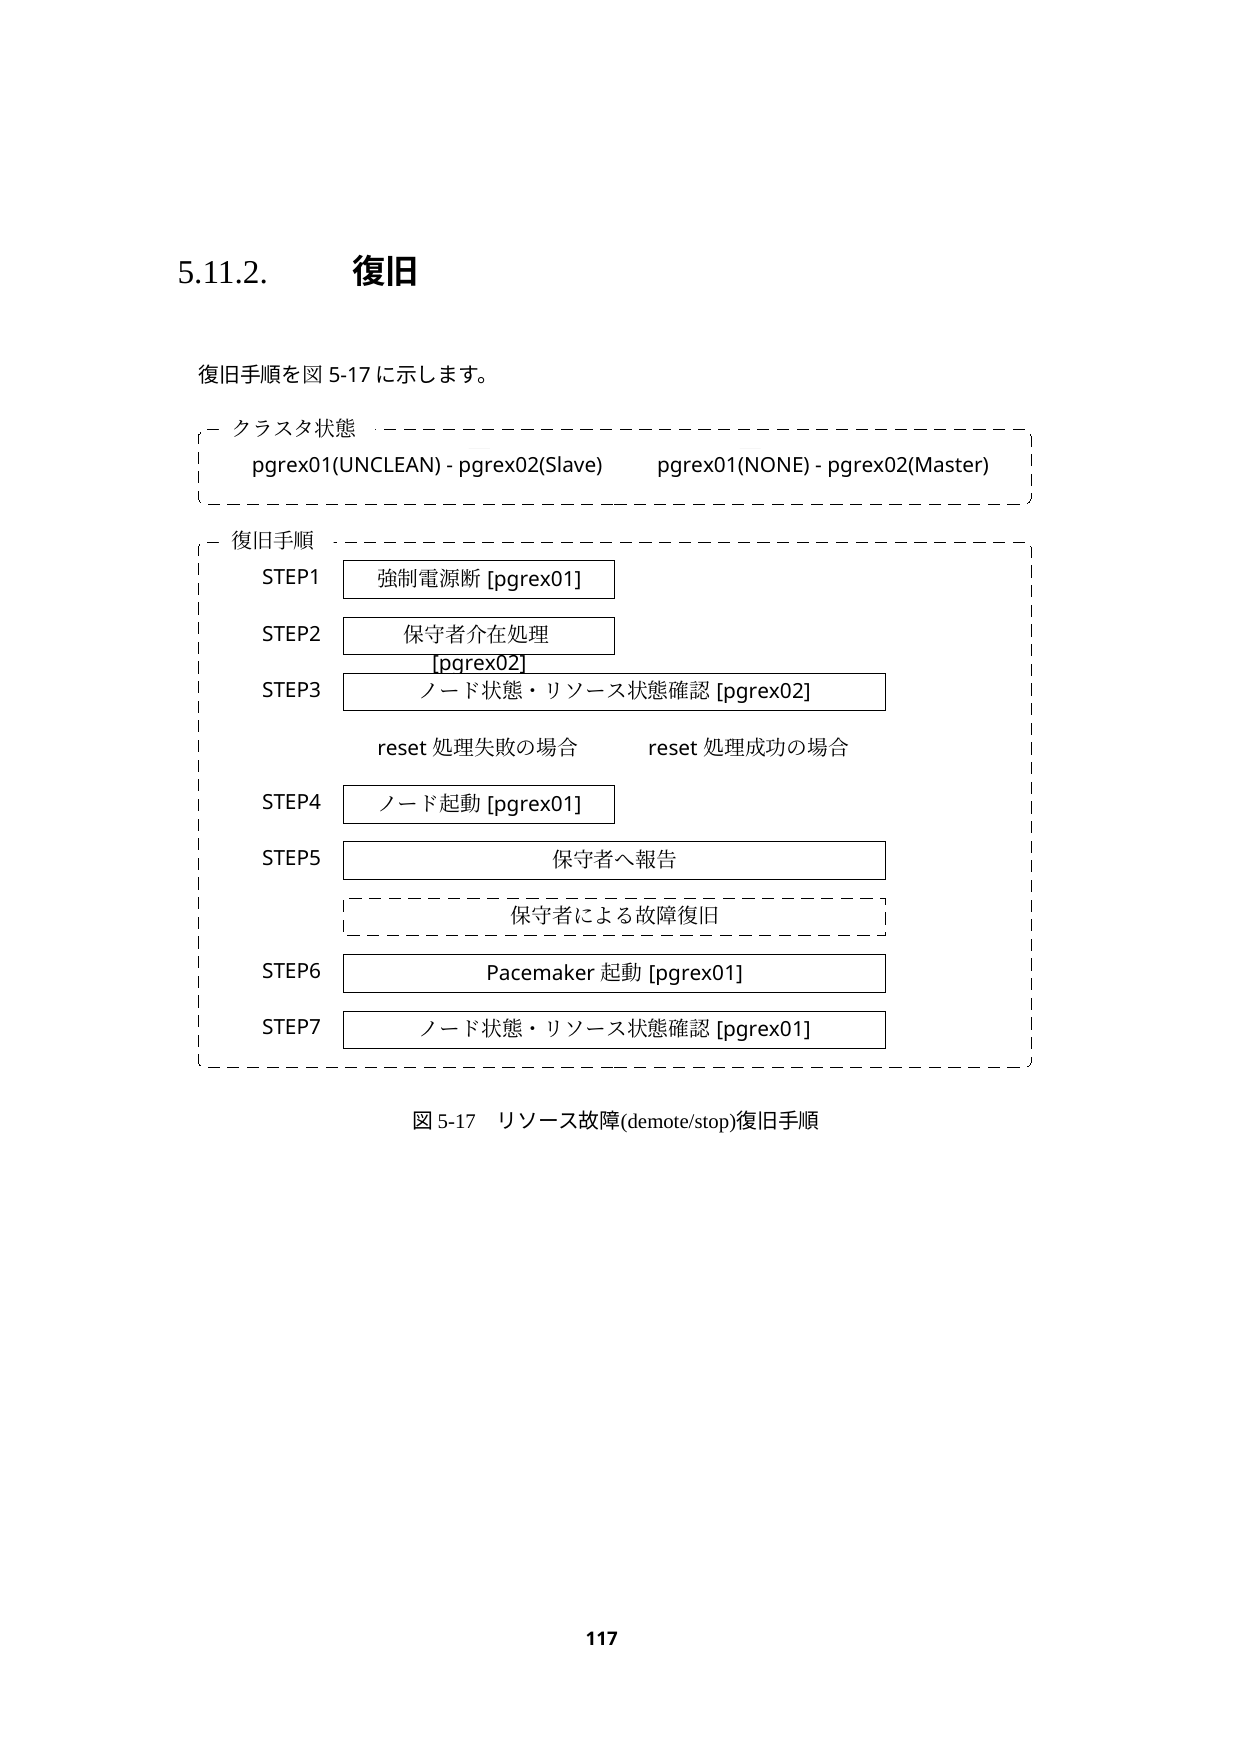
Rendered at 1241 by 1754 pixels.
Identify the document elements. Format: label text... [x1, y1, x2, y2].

subtitle 復旧 [177, 232, 1063, 307]
text 図 5-13 リソース故障(demote/stop)復旧手順 [177, 1105, 1054, 1135]
text 復旧手順を図 5-13に示します。 [177, 355, 1054, 392]
